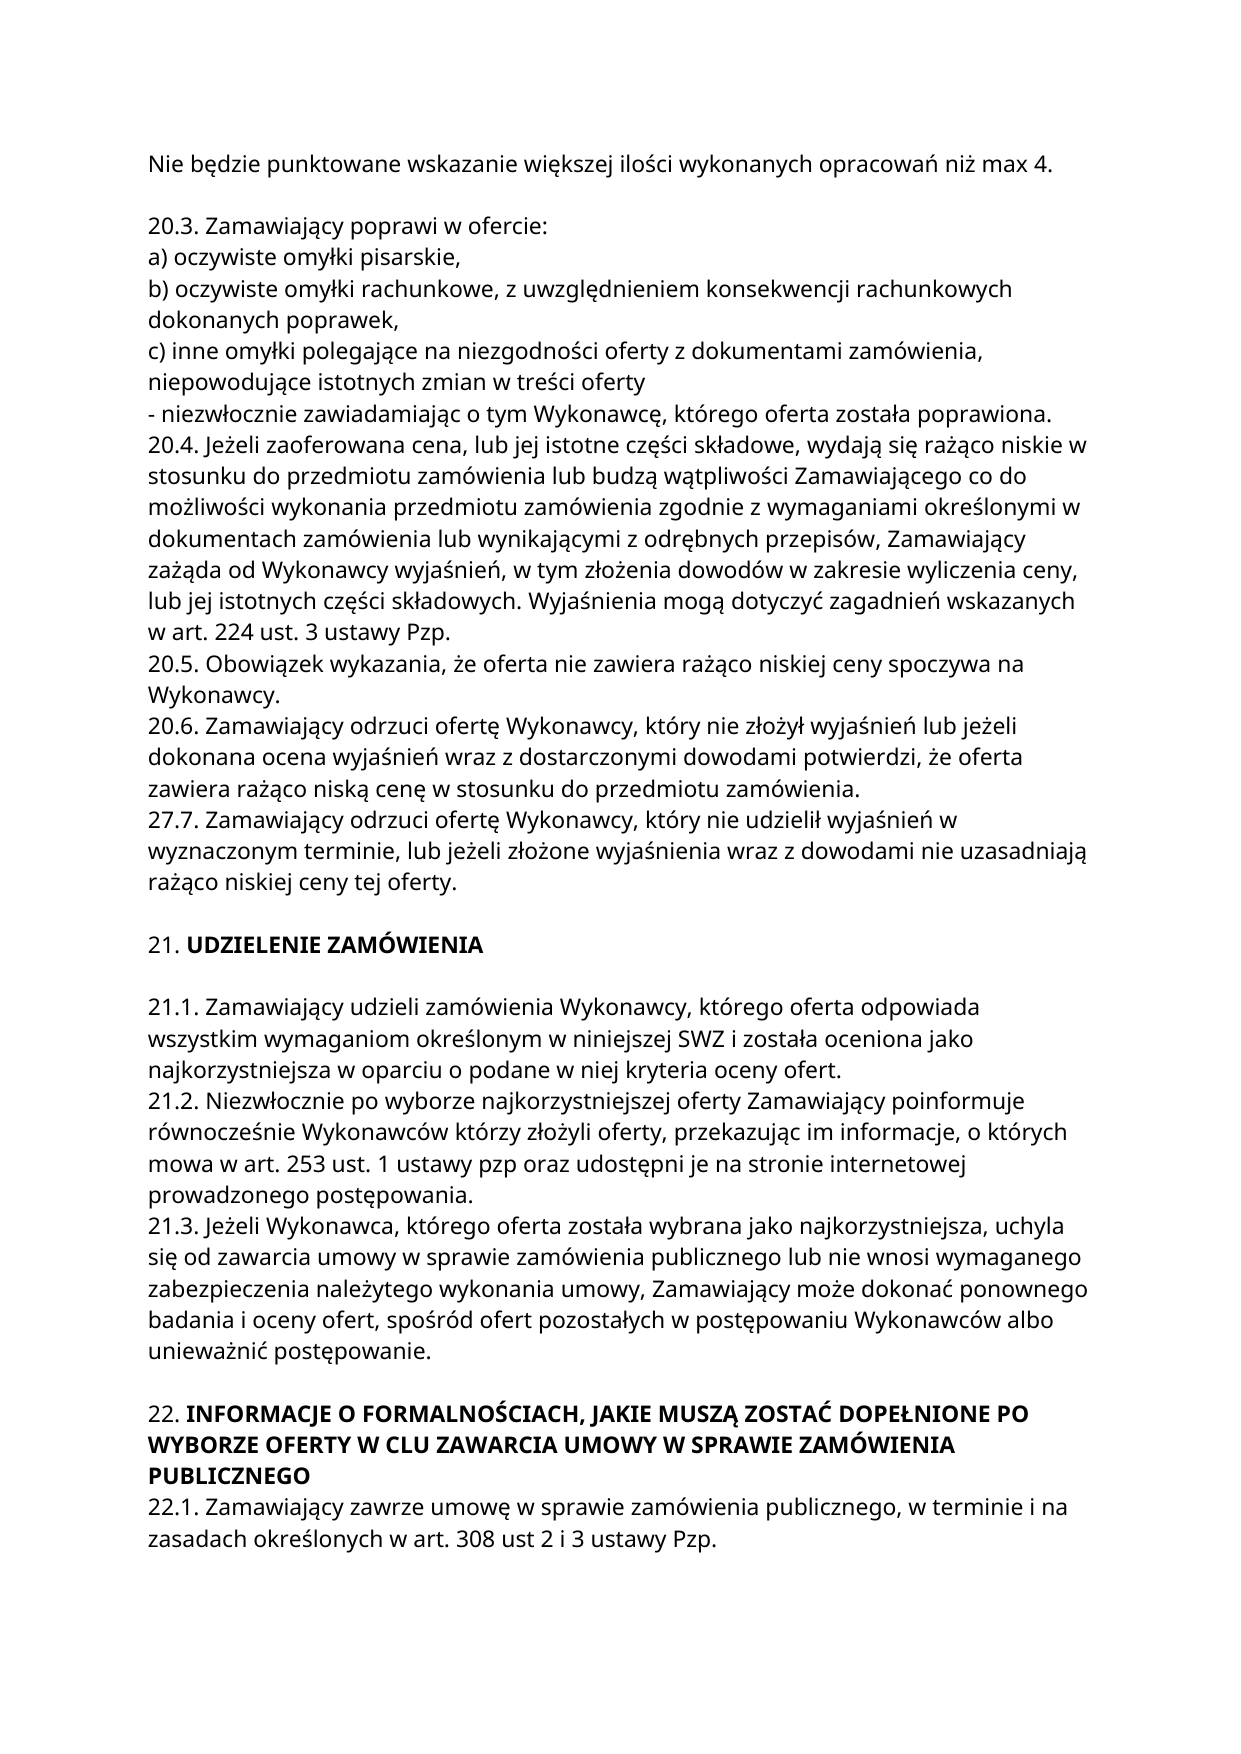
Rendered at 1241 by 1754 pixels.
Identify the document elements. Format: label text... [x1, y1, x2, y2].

text 21. UDZIELENIE ZAMÓWIENIA [148, 929, 1093, 960]
text Nie będzie punktowane wskazanie większej ilości wykonanych opracowań niż max 4. [148, 148, 1093, 179]
text b) oczywiste omyłki rachunkowe, z uwzględnieniem konsekwencji rachunkowych dokonanych poprawek, [148, 273, 1093, 335]
text 22.1. Zamawiający zawrze umowę w sprawie zamówienia publicznego, w terminie i na zasadach określonych w art. 308 ust 2 i 3 ustawy Pzp. [148, 1491, 1093, 1554]
text 27.7. Zamawiający odrzuci ofertę Wykonawcy, który nie udzielił wyjaśnień w wyznaczonym terminie, lub jeżeli złożone wyjaśnienia wraz z dowodami nie uzasadniają rażąco niskiej ceny tej oferty. [148, 804, 1093, 898]
text 21.3. Jeżeli Wykonawca, którego oferta została wybrana jako najkorzystniejsza, uchyla się od zawarcia umowy w sprawie zamówienia publicznego lub nie wnosi wymaganego zabezpieczenia należytego wykonania umowy, Zamawiający może dokonać ponownego badania i oceny ofert, spośród ofert pozostałych w postępowaniu Wykonawców albo unieważnić postępowanie. [148, 1210, 1093, 1366]
text c) inne omyłki polegające na niezgodności oferty z dokumentami zamówienia, niepowodujące istotnych zmian w treści oferty [148, 335, 1093, 398]
text 21.1. Zamawiający udzieli zamówienia Wykonawcy, którego oferta odpowiada wszystkim wymaganiom określonym w niniejszej SWZ i została oceniona jako najkorzystniejsza w oparciu o podane w niej kryteria oceny ofert. [148, 991, 1093, 1085]
text 20.3. Zamawiający poprawi w ofercie: [148, 210, 1093, 241]
text 20.5. Obowiązek wykazania, że oferta nie zawiera rażąco niskiej ceny spoczywa na Wykonawcy. [148, 648, 1093, 710]
text 20.6. Zamawiający odrzuci ofertę Wykonawcy, który nie złożył wyjaśnień lub jeżeli dokonana ocena wyjaśnień wraz z dostarczonymi dowodami potwierdzi, że oferta zawiera rażąco niską cenę w stosunku do przedmiotu zamówienia. [148, 710, 1093, 804]
text a) oczywiste omyłki pisarskie, [148, 241, 1093, 273]
text - niezwłocznie zawiadamiając o tym Wykonawcę, którego oferta została poprawiona. [148, 398, 1093, 429]
text 21.2. Niezwłocznie po wyborze najkorzystniejszej oferty Zamawiający poinformuje równocześnie Wykonawców którzy złożyli oferty, przekazując im informacje, o których mowa w art. 253 ust. 1 ustawy pzp oraz udostępni je na stronie internetowej prowadzonego postępowania. [148, 1085, 1093, 1210]
text 20.4. Jeżeli zaoferowana cena, lub jej istotne części składowe, wydają się rażąco niskie w stosunku do przedmiotu zamówienia lub budzą wątpliwości Zamawiającego co do możliwości wykonania przedmiotu zamówienia zgodnie z wymaganiami określonymi w dokumentach zamówienia lub wynikającymi z odrębnych przepisów, Zamawiający zażąda od Wykonawcy wyjaśnień, w tym złożenia dowodów w zakresie wyliczenia ceny, lub jej istotnych części składowych. Wyjaśnienia mogą dotyczyć zagadnień wskazanych w art. 224 ust. 3 ustawy Pzp. [148, 429, 1093, 648]
text 22. INFORMACJE O FORMALNOŚCIACH, JAKIE MUSZĄ ZOSTAĆ DOPEŁNIONE PO WYBORZE OFERTY W CLU ZAWARCIA UMOWY W SPRAWIE ZAMÓWIENIA PUBLICZNEGO [148, 1398, 1093, 1491]
